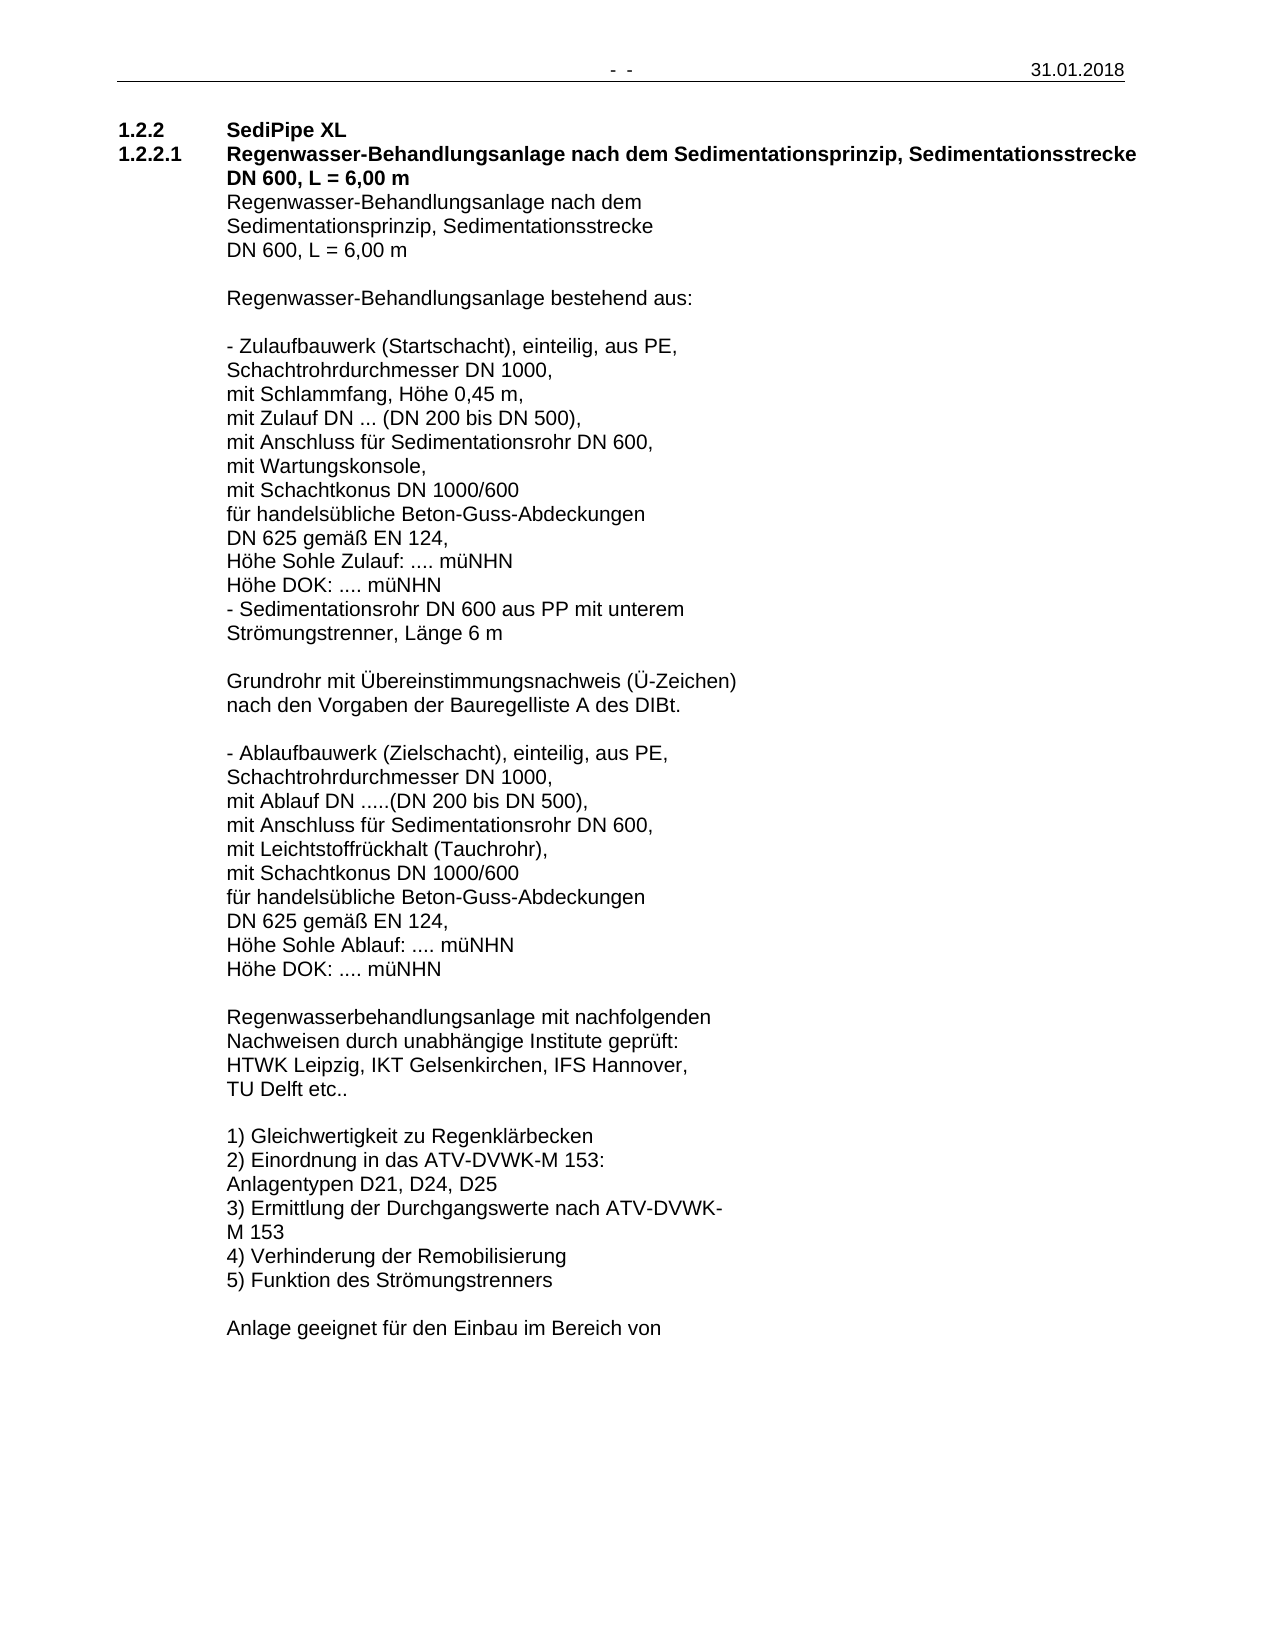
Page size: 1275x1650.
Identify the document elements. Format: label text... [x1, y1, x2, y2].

text Höhe DOK: .... müNHN [226, 573, 738, 597]
text Regenwasser-Behandlungsanlage nach dem Sedimentationsprinzip, Sedimentationsstrecke DN 600, L = 6,00 m Regenwasser-Behandlungsanlage bestehend aus: - Zulaufbauwerk (Startschacht), einteilig, aus PE, Schachtrohrdurchmesser DN 1000, mit Schlammfang, Höhe 0,45 m, mit Zulauf DN ... (DN 200 bis DN 500), mit Anschluss für Sedimentationsrohr DN 600, mit Wartungskonsole, mit Schachtkonus DN 1000/600 für handelsübliche Beton-Guss-Abdeckungen DN 625 gemäß EN 124, Höhe Sohle Zulauf: .... müNHN [226, 190, 738, 573]
text HTWK Leipzig, IKT Gelsenkirchen, IFS Hannover, TU Delft etc.. 1) Gleichwertigkeit zu Regenklärbecken 2) Einordnung in das ATV-DVWK-M 153: Anlagentypen D21, D24, D25 3) Ermittlung der Durchgangswerte nach ATV-DVWK-M 153 4) Verhinderung der Remobilisierung 5) Funktion des Strömungstrenners Anlage geeignet für den Einbau im Bereich von [226, 1052, 738, 1340]
text Höhe DOK: .... müNHN Regenwasserbehandlungsanlage mit nachfolgenden Nachweisen durch unabhängige Institute geprüft: [226, 957, 738, 1052]
text 1.2.2.1 Regenwasser-Behandlungsanlage nach dem Sedimentationsprinzip, Sedimentationsstrecke DN 600, L = 6,00 m [118, 142, 1157, 190]
text - Sedimentationsrohr DN 600 aus PP mit unterem Strömungstrenner, Länge 6 m Grundrohr mit Übereinstimmungsnachweis (Ü-Zeichen) nach den Vorgaben der Bauregelliste A des DIBt. - Ablaufbauwerk (Zielschacht), einteilig, aus PE, Schachtrohrdurchmesser DN 1000, mit Ablauf DN .....(DN 200 bis DN 500), mit Anschluss für Sedimentationsrohr DN 600, mit Leichtstoffrückhalt (Tauchrohr), mit Schachtkonus DN 1000/600 für handelsübliche Beton-Guss-Abdeckungen DN 625 gemäß EN 124, Höhe Sohle Ablauf: .... müNHN [226, 597, 738, 957]
text 1.2.2 SediPipe XL [118, 118, 1157, 142]
